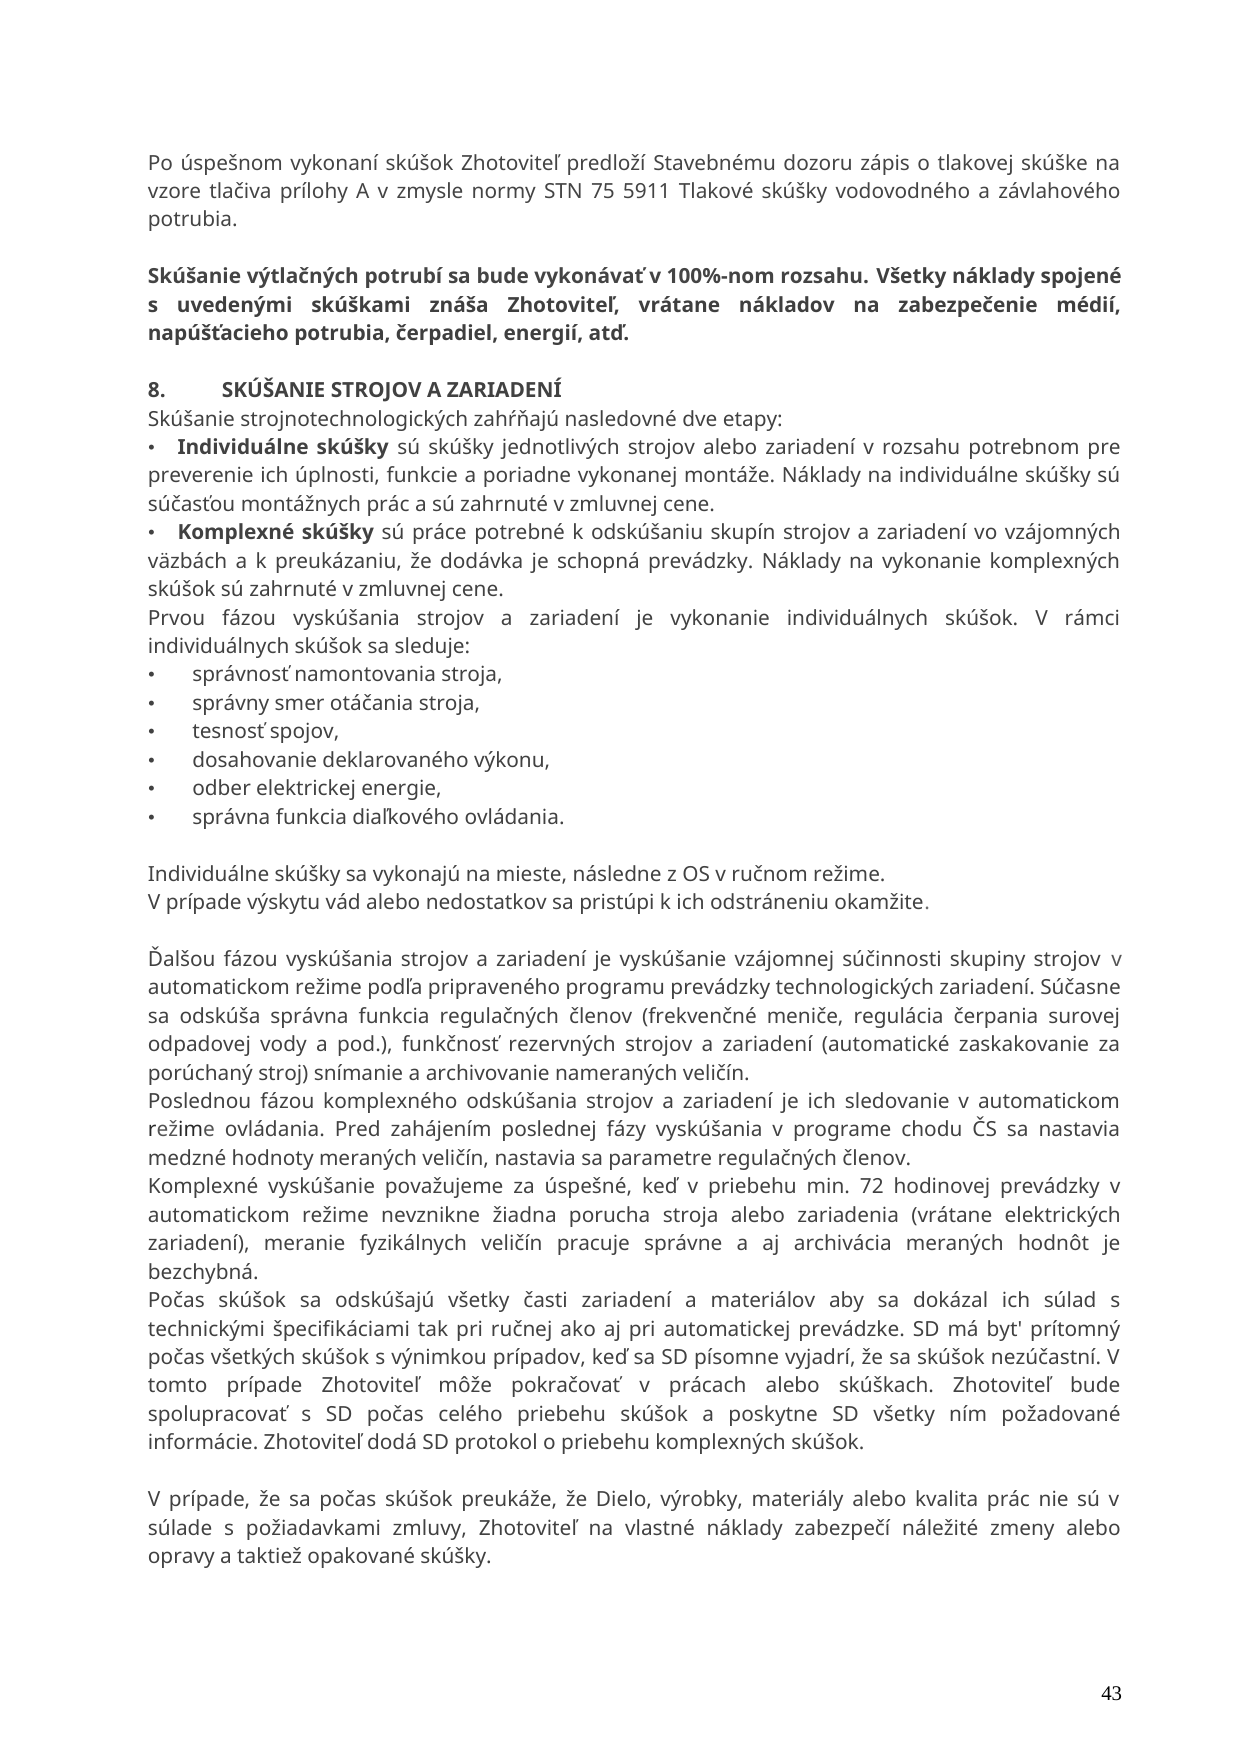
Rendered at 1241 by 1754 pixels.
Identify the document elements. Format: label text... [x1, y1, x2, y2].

text Poslednou fázou komplexného odskúšania strojov a zariadení je ich sledovanie v automatickom režime ovládania. Pred zahájením poslednej fázy vyskúšania v programe chodu ČS sa nastavia medzné hodnoty meraných veličín, nastavia sa parametre regulačných členov. [148, 1086, 1122, 1171]
text Počas skúšok sa odskúšajú všetky časti zariadení a materiálov aby sa dokázal ich súlad s technickými špecifikáciami tak pri ručnej ako aj pri automatickej prevádzke. SD má byt' prítomný počas všetkých skúšok s výnimkou prípadov, keď sa SD písomne vyjadrí, že sa skúšok nezúčastní. V tomto prípade Zhotoviteľ môže pokračovať v prácach alebo skúškach. Zhotoviteľ bude spolupracovať s SD počas celého priebehu skúšok a poskytne SD všetky ním požadované informácie. Zhotoviteľ dodá SD protokol o priebehu komplexných skúšok. [148, 1285, 1122, 1456]
list tesnosť spojov, [148, 716, 1122, 745]
text Ďalšou fázou vyskúšania strojov a zariadení je vyskúšanie vzájomnej súčinnosti skupiny strojov v automatickom režime podľa pripraveného programu prevádzky technologických zariadení. Súčasne sa odskúša správna funkcia regulačných členov (frekvenčné meniče, regulácia čerpania surovej odpadovej vody a pod.), funkčnosť rezervných strojov a zariadení (automatické zaskakovanie za porúchaný stroj) snímanie a archivovanie nameraných veličín. [148, 944, 1122, 1086]
list odber elektrickej energie, [148, 773, 1122, 802]
text V prípade výskytu vád alebo nedostatkov sa pristúpi k ich odstráneniu okamžite. [148, 887, 1122, 916]
text V prípade, že sa počas skúšok preukáže, že Dielo, výrobky, materiály alebo kvalita prác nie sú v súlade s požiadavkami zmluvy, Zhotoviteľ na vlastné náklady zabezpečí náležité zmeny alebo opravy a taktiež opakované skúšky. [148, 1484, 1122, 1569]
list správna funkcia diaľkového ovládania. [148, 802, 1122, 830]
list Komplexné skúšky sú práce potrebné k odskúšaniu skupín strojov a zariadení vo vzájomných väzbách a k preukázaniu, že dodávka je schopná prevádzky. Náklady na vykonanie komplexných skúšok sú zahrnuté v zmluvnej cene. [148, 517, 1122, 603]
list Individuálne skúšky sú skúšky jednotlivých strojov alebo zariadení v rozsahu potrebnom pre preverenie ich úplnosti, funkcie a poriadne vykonanej montáže. Náklady na individuálne skúšky sú súčasťou montážnych prác a sú zahrnuté v zmluvnej cene. [148, 432, 1122, 517]
text Skúšanie výtlačných potrubí sa bude vykonávať v 100%-nom rozsahu. Všetky náklady spojené s uvedenými skúškami znáša Zhotoviteľ, vrátane nákladov na zabezpečenie médií, napúšťacieho potrubia, čerpadiel, energií, atď. [148, 261, 1122, 347]
list správnosť namontovania stroja, [148, 659, 1122, 688]
subtitle SKÚŠANIE STROJOV A ZARIADENÍ [148, 375, 1122, 404]
list správny smer otáčania stroja, [148, 688, 1122, 716]
list dosahovanie deklarovaného výkonu, [148, 745, 1122, 773]
text Skúšanie strojnotechnologických zahŕňajú nasledovné dve etapy: [148, 404, 1122, 432]
text Prvou fázou vyskúšania strojov a zariadení je vykonanie individuálnych skúšok. V rámci individuálnych skúšok sa sleduje: [148, 603, 1122, 659]
text Komplexné vyskúšanie považujeme za úspešné, keď v priebehu min. 72 hodinovej prevádzky v automatickom režime nevznikne žiadna porucha stroja alebo zariadenia (vrátane elektrických zariadení), meranie fyzikálnych veličín pracuje správne a aj archivácia meraných hodnôt je bezchybná. [148, 1171, 1122, 1285]
text Po úspešnom vykonaní skúšok Zhotoviteľ predloží Stavebnému dozoru zápis o tlakovej skúške na vzore tlačiva prílohy A v zmysle normy STN 75 5911 Tlakové skúšky vodovodného a závlahového potrubia. [148, 148, 1122, 233]
text Individuálne skúšky sa vykonajú na mieste, následne z OS v ručnom režime. [148, 859, 1122, 887]
